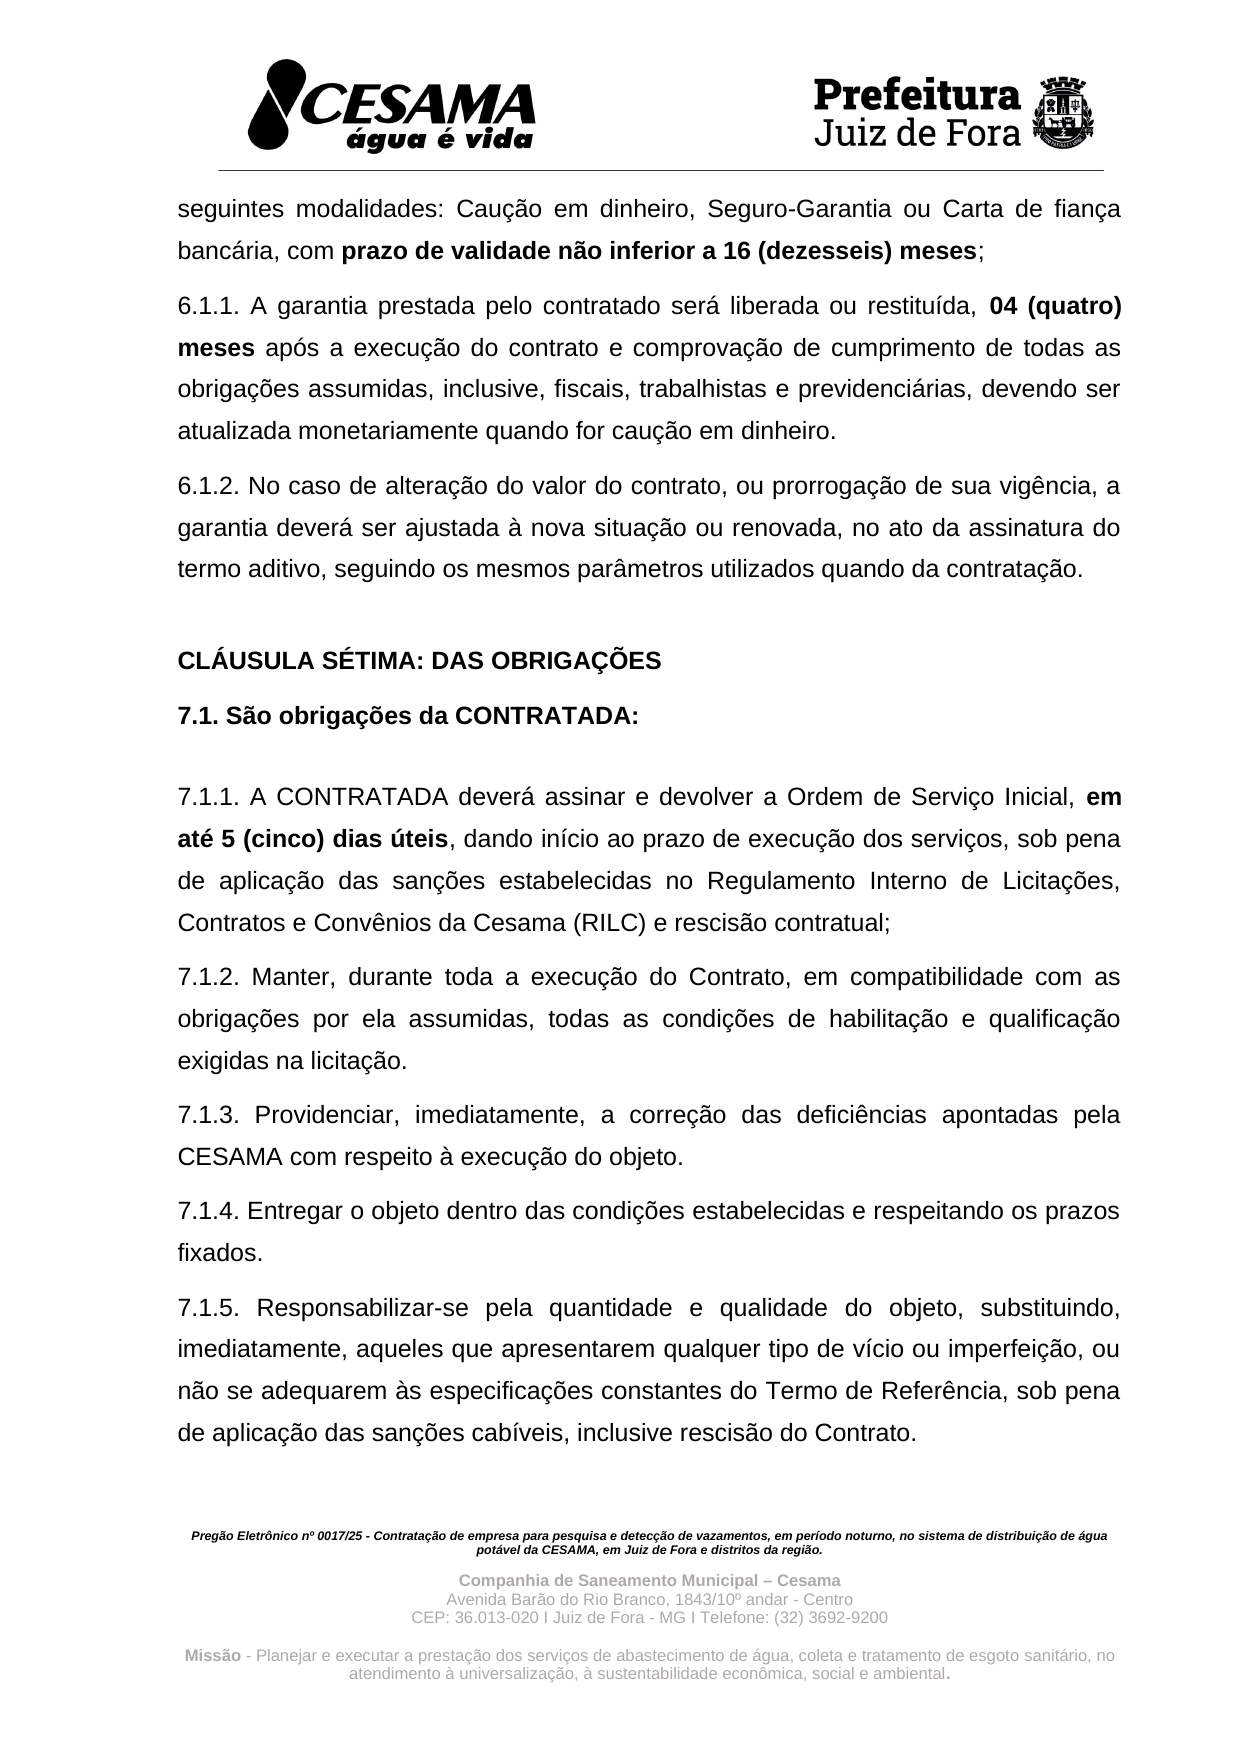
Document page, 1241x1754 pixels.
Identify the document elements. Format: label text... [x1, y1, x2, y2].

text CLÁUSULA SÉTIMA: DAS OBRIGAÇÕES [177, 647, 1122, 675]
text 6.1.2. No caso de alteração do valor do contrato, ou prorrogação de sua vigência, a garantia deverá ser ajustada à nova situação ou renovada, no ato da assinatura do termo aditivo, seguindo os mesmos parâmetros utilizados quando da contratação. [177, 472, 1122, 583]
text 7.1.2. Manter, durante toda a execução do Contrato, em compatibilidade com as obrigações por ela assumidas, todas as condições de habilitação e qualificação exigidas na licitação. [177, 963, 1122, 1074]
text 7.1.3. Providenciar, imediatamente, a correção das deficiências apontadas pela CESAMA com respeito à execução do objeto. [177, 1101, 1122, 1171]
text 6.1.1. A garantia prestada pelo contratado será liberada ou restituída, 04 (quatro) meses após a execução do contrato e comprovação de cumprimento de todas as obrigações assumidas, inclusive, fiscais, trabalhistas e previdenciárias, devendo ser atualizada monetariamente quando for caução em dinheiro. [177, 292, 1122, 445]
picture [218, 59, 1104, 171]
text 7.1.1. A CONTRATADA deverá assinar e devolver a Ordem de Serviço Inicial, em até 5 (cinco) dias úteis, dando início ao prazo de execução dos serviços, sob pena de aplicação das sanções estabelecidas no Regulamento Interno de Licitações, Contratos e Convênios da Cesama (RILC) e rescisão contratual; [177, 783, 1122, 936]
subtitle 7.1. São obrigações da CONTRATADA: [177, 702, 1122, 729]
text 7.1.5. Responsabilizar-se pela quantidade e qualidade do objeto, substituindo, imediatamente, aqueles que apresentarem qualquer tipo de vício ou imperfeição, ou não se adequarem às especificações constantes do Termo de Referência, sob pena de aplicação das sanções cabíveis, inclusive rescisão do Contrato. [177, 1293, 1122, 1447]
text 7.1.4. Entregar o objeto dentro das condições estabelecidas e respeitando os prazos fixados. [177, 1197, 1122, 1267]
